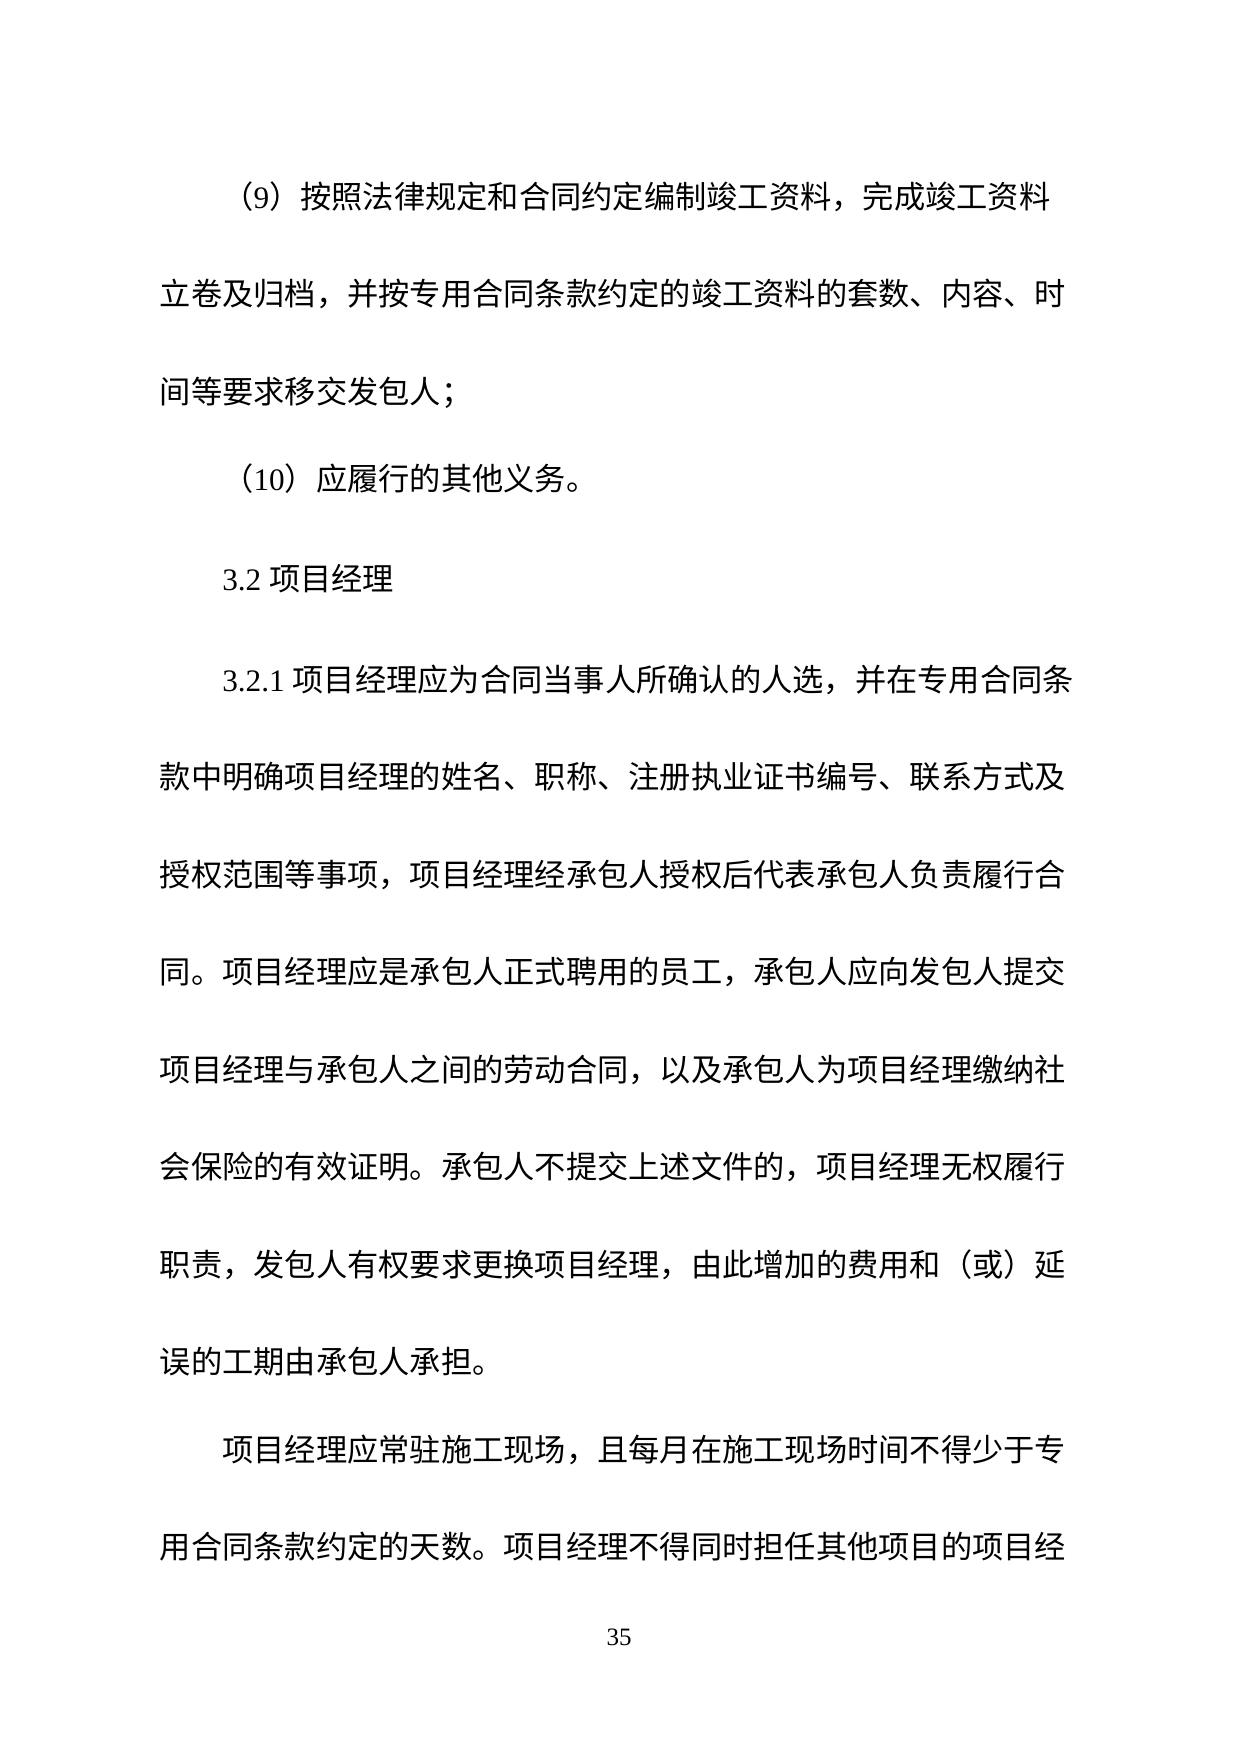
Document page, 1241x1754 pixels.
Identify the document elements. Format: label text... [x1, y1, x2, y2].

subtitle 3.2 项目经理 [159, 545, 1078, 610]
text （10）应履行的其他义务。 [159, 444, 1078, 509]
text （9）按照法律规定和合同约定编制竣工资料，完成竣工资料立卷及归档，并按专用合同条款约定的竣工资料的套数、内容、时间等要求移交发包人； [159, 162, 1078, 422]
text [159, 1415, 1078, 1577]
text 3.2.1 项目经理应为合同当事人所确认的人选，并在专用合同条款中明确项目经理的姓名、职称、注册执业证书编号、联系方式及授权范围等事项，项目经理经承包人授权后代表承包人负责履行合同。项目经理应是承包人正式聘用的员工，承包人应向发包人提交项目经理与承包人之间的劳动合同，以及承包人为项目经理缴纳社会保险的有效证明。承包人不提交上述文件的，项目经理无权履行职责，发包人有权要求更换项目经理，由此增加的费用和（或）延误的工期由承包人承担。 [159, 645, 1078, 1392]
